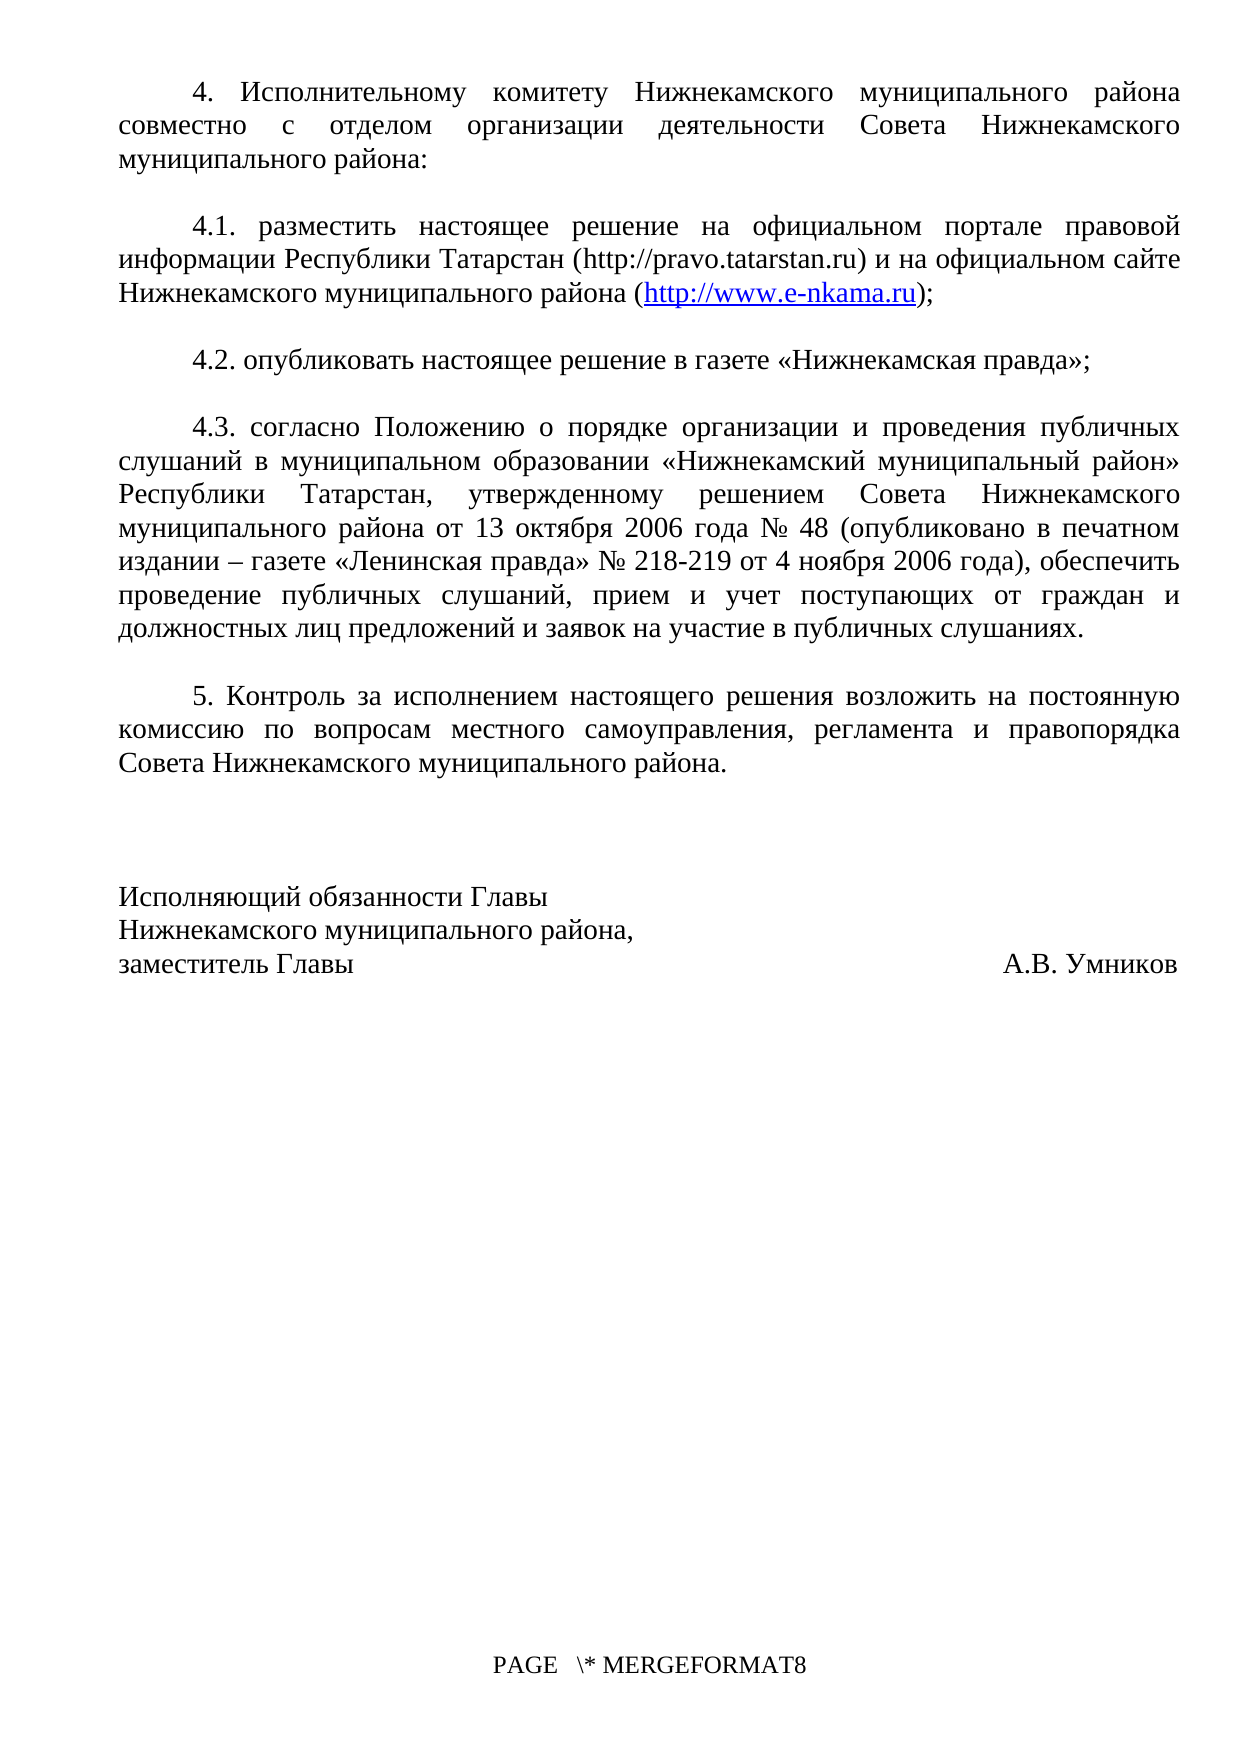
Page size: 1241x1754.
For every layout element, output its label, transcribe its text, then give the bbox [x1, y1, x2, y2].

text Нижнекамского муниципального района, [118, 912, 1181, 946]
text 4.2. опубликовать настоящее решение в газете «Нижнекамская правда»; [118, 342, 1181, 376]
text 4. Исполнительному комитету Нижнекамского муниципального района совместно с отделом организации деятельности Совета Нижнекамского муниципального района: [118, 74, 1181, 174]
text заместитель Главы А.В. Умников [118, 946, 1181, 979]
text 4.1. разместить настоящее решение на официальном портале правовой информации Республики Татарстан (http://pravo.tatarstan.ru) и на официальном сайте Нижнекамского муниципального района (http://www.e-nkama.ru); [118, 208, 1181, 309]
text 5. Контроль за исполнением настоящего решения возложить на постоянную комиссию по вопросам местного самоуправления, регламента и правопорядка Совета Нижнекамского муниципального района. [118, 678, 1181, 778]
text Исполняющий обязанности Главы [118, 879, 1181, 912]
text 4.3. согласно Положению о порядке организации и проведения публичных слушаний в муниципальном образовании «Нижнекамский муниципальный район» Республики Татарстан, утвержденному решением Совета Нижнекамского муниципального района от 13 октября 2006 года № 48 (опубликовано в печатном издании – газете «Ленинская правда» № 218-219 от 4 ноября 2006 года), обеспечить проведение публичных слушаний, прием и учет поступающих от граждан и должностных лиц предложений и заявок на участие в публичных слушаниях. [118, 409, 1181, 644]
